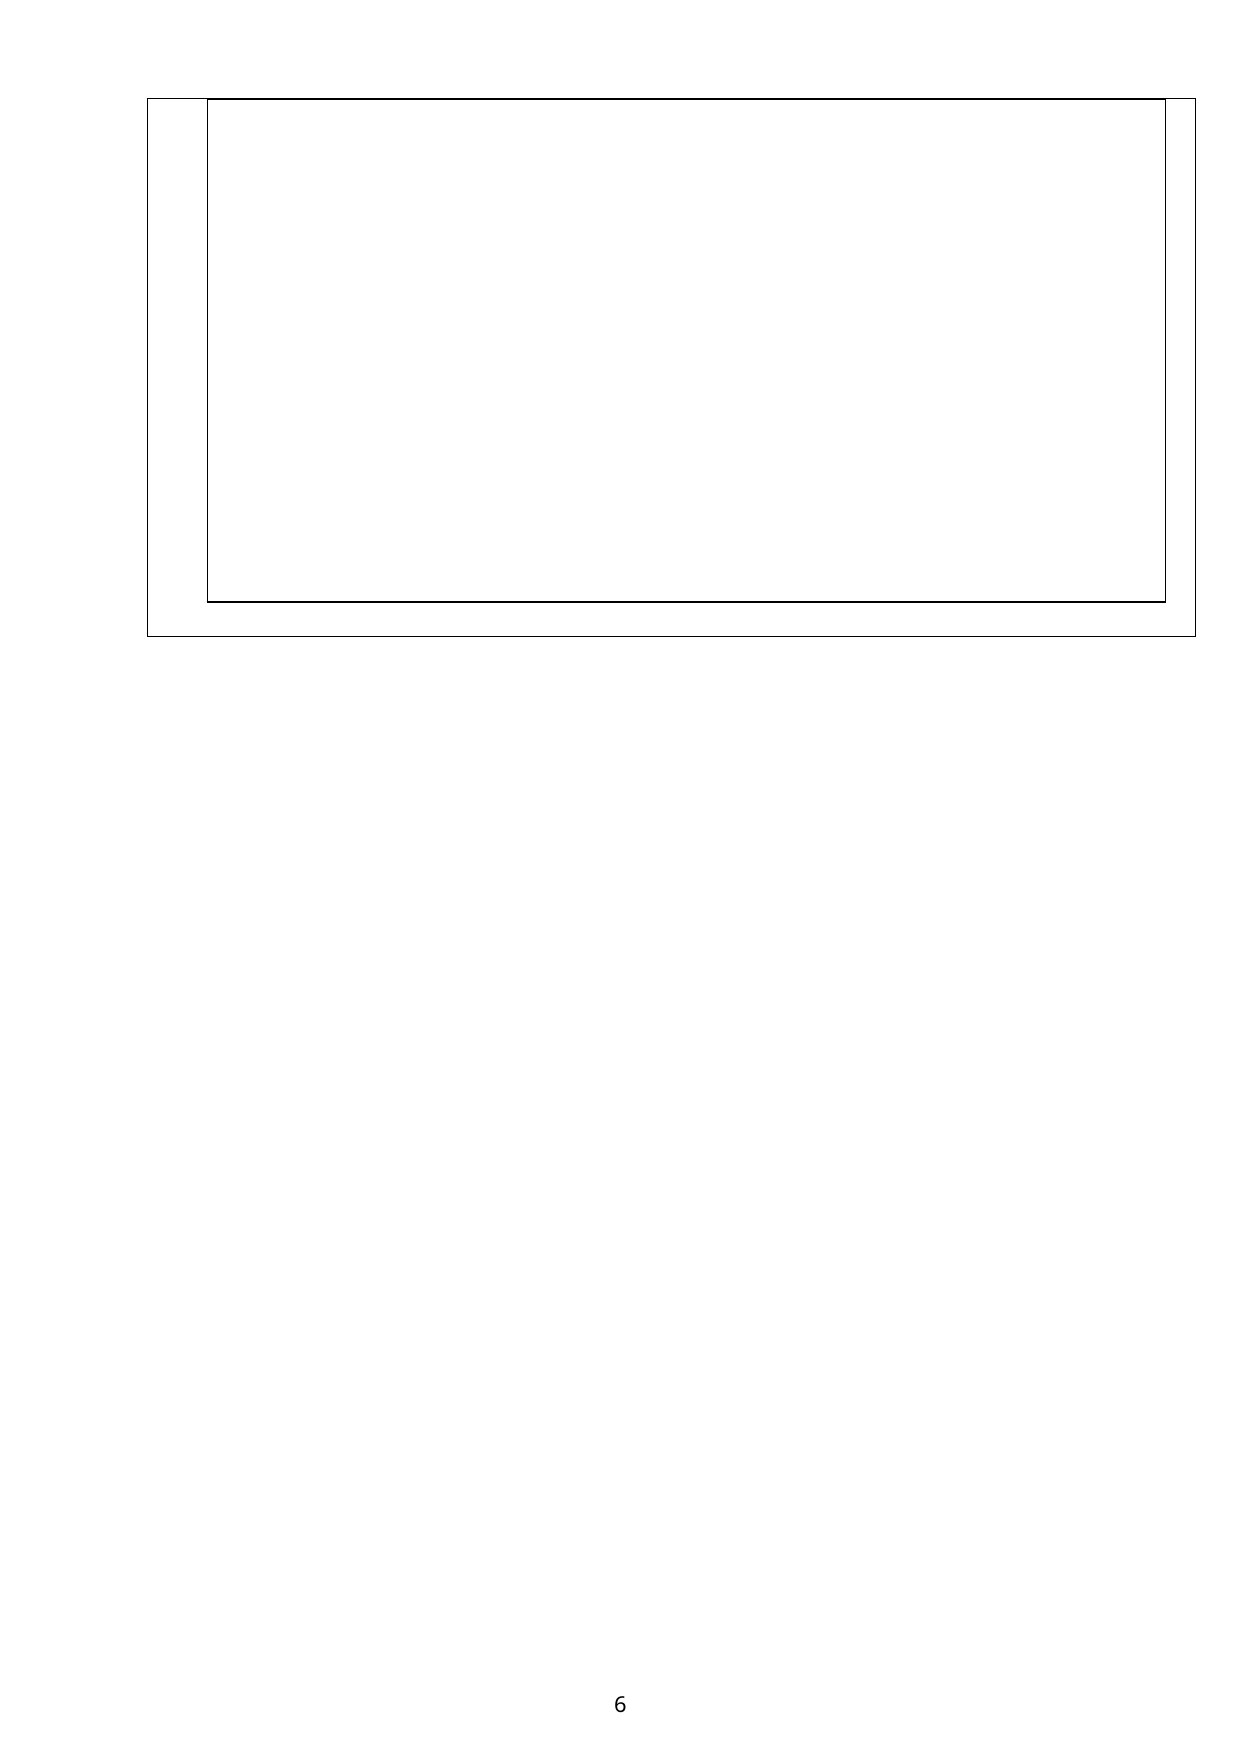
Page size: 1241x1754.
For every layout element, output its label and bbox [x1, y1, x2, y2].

table_cell [148, 99, 1195, 636]
